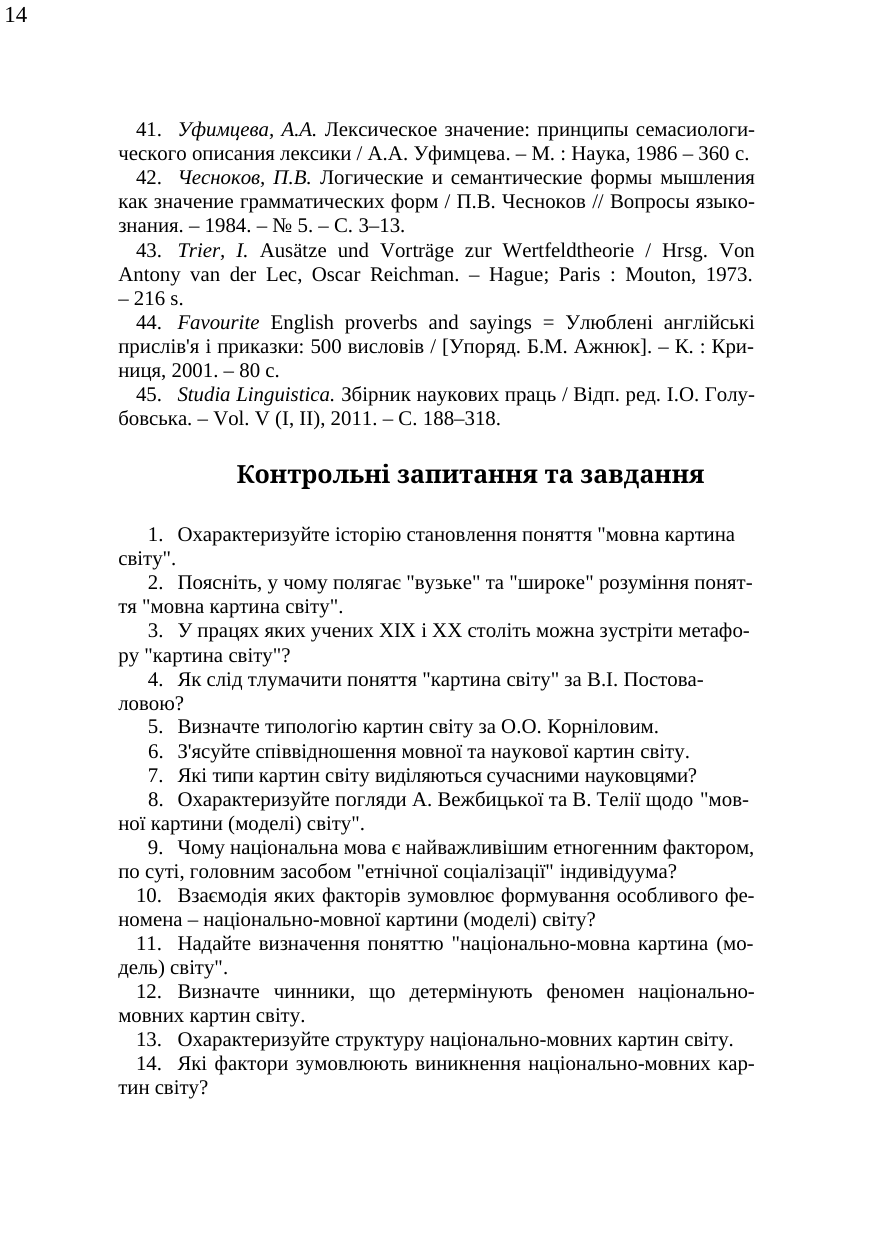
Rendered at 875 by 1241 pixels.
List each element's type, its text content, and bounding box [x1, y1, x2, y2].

list Чесноков, П.В. Логические и семантические формы мышления как значение грамматических форм / П.В. Чесноков // Вопросы языко- знания. – 1984. – № 5. – С. 3–13. [118, 165, 755, 237]
list Favourite English proverbs and sayings = Улюблені англійські прислів'я і приказки: 500 висловів / [Упоряд. Б.М. Ажнюк]. – К. : Кри- ниця, 2001. – 80 с. [118, 310, 755, 382]
list Які типи картин світу виділяються сучасними науковцями? [148, 763, 770, 787]
list З'ясуйте співвідношення мовної та наукової картин світу. [118, 739, 770, 763]
list Охарактеризуйте історію становлення поняття "мовна картина світу". [118, 522, 755, 570]
list Trier, I. Ausätze und Vorträge zur Wertfeldtheorie / Hrsg. Von Antony van der Lec, Oscar Reichman. – Hague; Paris : Mouton, 1973. [118, 237, 756, 286]
text дель) світу". [118, 955, 770, 979]
subtitle Контрольні запитання та завдання [236, 457, 770, 491]
list Як слід тлумачити поняття "картина світу" за В.І. Постова- ловою? [118, 667, 756, 715]
list У працях яких учених ХІХ і ХХ століть можна зустріти метафо- ру "картина світу"? [118, 618, 755, 667]
text ної картини (моделі) світу". [118, 811, 770, 835]
list Чому національна мова є найважливішим етногенним фактором, по суті, головним засобом "етнічної соціалізації" індивідуума? [118, 835, 755, 883]
list Уфимцева, А.А. Лексическое значение: принципы семасиологи- ческого описания лексики / А.А. Уфимцева. – М. : Наука, 1986 – 360 с. [118, 117, 755, 165]
list Надайте визначення поняттю "національно-мовна картина (мо- [136, 931, 770, 955]
list Взаємодія яких факторів зумовлює формування особливого фе- номена – національно-мовної картини (моделі) світу? [118, 883, 755, 931]
list Studia Linguistica. Збірник наукових праць / Відп. ред. І.О. Голу- бовська. – Vol. V (I, II), 2011. – C. 188–318. [118, 382, 755, 430]
list Охарактеризуйте структуру національно-мовних картин світу. [136, 1027, 770, 1051]
text – 216 s. [118, 286, 770, 310]
list Поясніть, у чому полягає "вузьке" та "широке" розуміння понят- тя "мовна картина світу". [118, 570, 755, 618]
list Визначте чинники, що детермінують феномен національно- мовних картин світу. [118, 979, 755, 1027]
list Які фактори зумовлюють виникнення національно-мовних кар- тин світу? [118, 1051, 755, 1099]
list Визначте типологію картин світу за О.О. Корніловим. [148, 715, 770, 739]
list Охарактеризуйте погляди А. Вежбицької та В. Телії щодо "мов- [118, 787, 770, 811]
